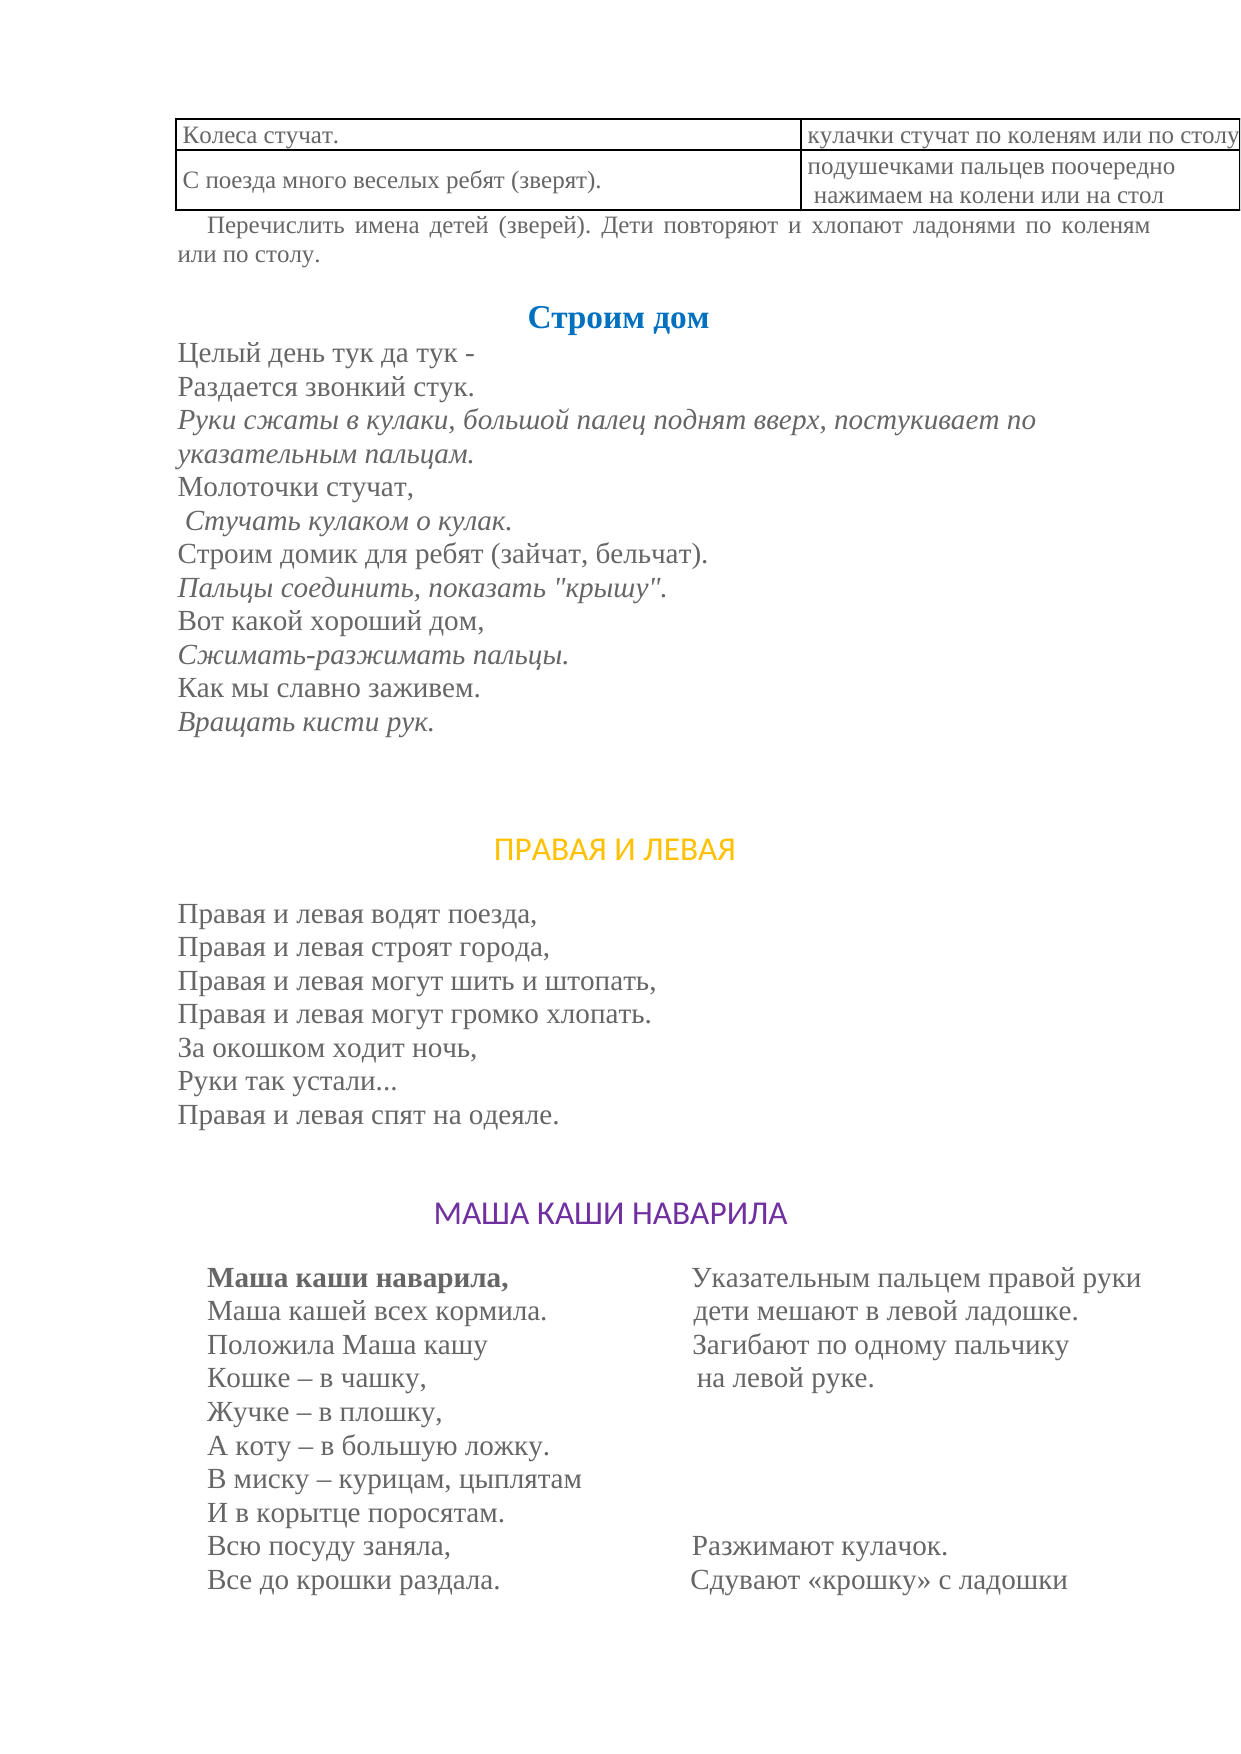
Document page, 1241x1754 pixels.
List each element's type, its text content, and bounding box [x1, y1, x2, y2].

text Все до крошки раздала. Сдувают «крошку» с ладошки [177, 1562, 1152, 1595]
table_cell кулачки стучат по коленям или по столу [802, 120, 1239, 149]
table_cell Колеса стучат. [177, 120, 800, 149]
text МАША КАШИ НАВАРИЛА [177, 1192, 1152, 1233]
text Правая и левая водят поезда, [177, 896, 1152, 929]
text И в корытце поросятам. [177, 1495, 1152, 1528]
text Правая и левая спят на одеяле. [177, 1097, 1152, 1131]
text Маша каши наварила, Указательным пальцем правой руки [177, 1260, 1152, 1293]
text Перечислить имена детей (зверей). Дети повторяют и хлопают ладонями по коленям или по столу. [177, 211, 1152, 268]
text За окошком ходит ночь, [177, 1030, 1152, 1063]
text Целый день тук да тук - Раздается звонкий стук. Руки сжаты в кулаки, большой палец поднят вверх, постукивает по указательным пальцам. Молоточки стучат, Стучать кулаком о кулак. Строим домик для ребят (зайчат, бельчат). Пальцы соединить, показать "крышу". Вот какой хороший дом, Сжимать-разжимать пальцы. Как мы славно заживем. Вращать кисти рук. [177, 335, 1152, 738]
text Руки так устали... [177, 1063, 1152, 1097]
text Правая и левая могут громко хлопать. [177, 996, 1152, 1030]
text Всю посуду заняла, Разжимают кулачок. [177, 1528, 1152, 1562]
text Правая и левая могут шить и штопать, [177, 963, 1152, 996]
text А коту – в большую ложку. [177, 1428, 1152, 1461]
text Строим дом [177, 297, 1152, 335]
text ПРАВАЯ И ЛЕВАЯ [177, 828, 1152, 869]
text Правая и левая строят города, [177, 929, 1152, 963]
text В миску – курицам, цыплятам [177, 1461, 1152, 1495]
text Маша кашей всех кормила. дети мешают в левой ладошке. [177, 1293, 1152, 1327]
text Положила Маша кашу Загибают по одному пальчику [177, 1327, 1152, 1361]
table_cell С поезда много веселых ребят (зверят). [177, 151, 800, 208]
table_cell подушечками пальцев поочередно нажимаем на колени или на стол [802, 151, 1239, 208]
text Кошке – в чашку, на левой руке. [177, 1361, 1152, 1394]
text Жучке – в плошку, [177, 1394, 1152, 1428]
